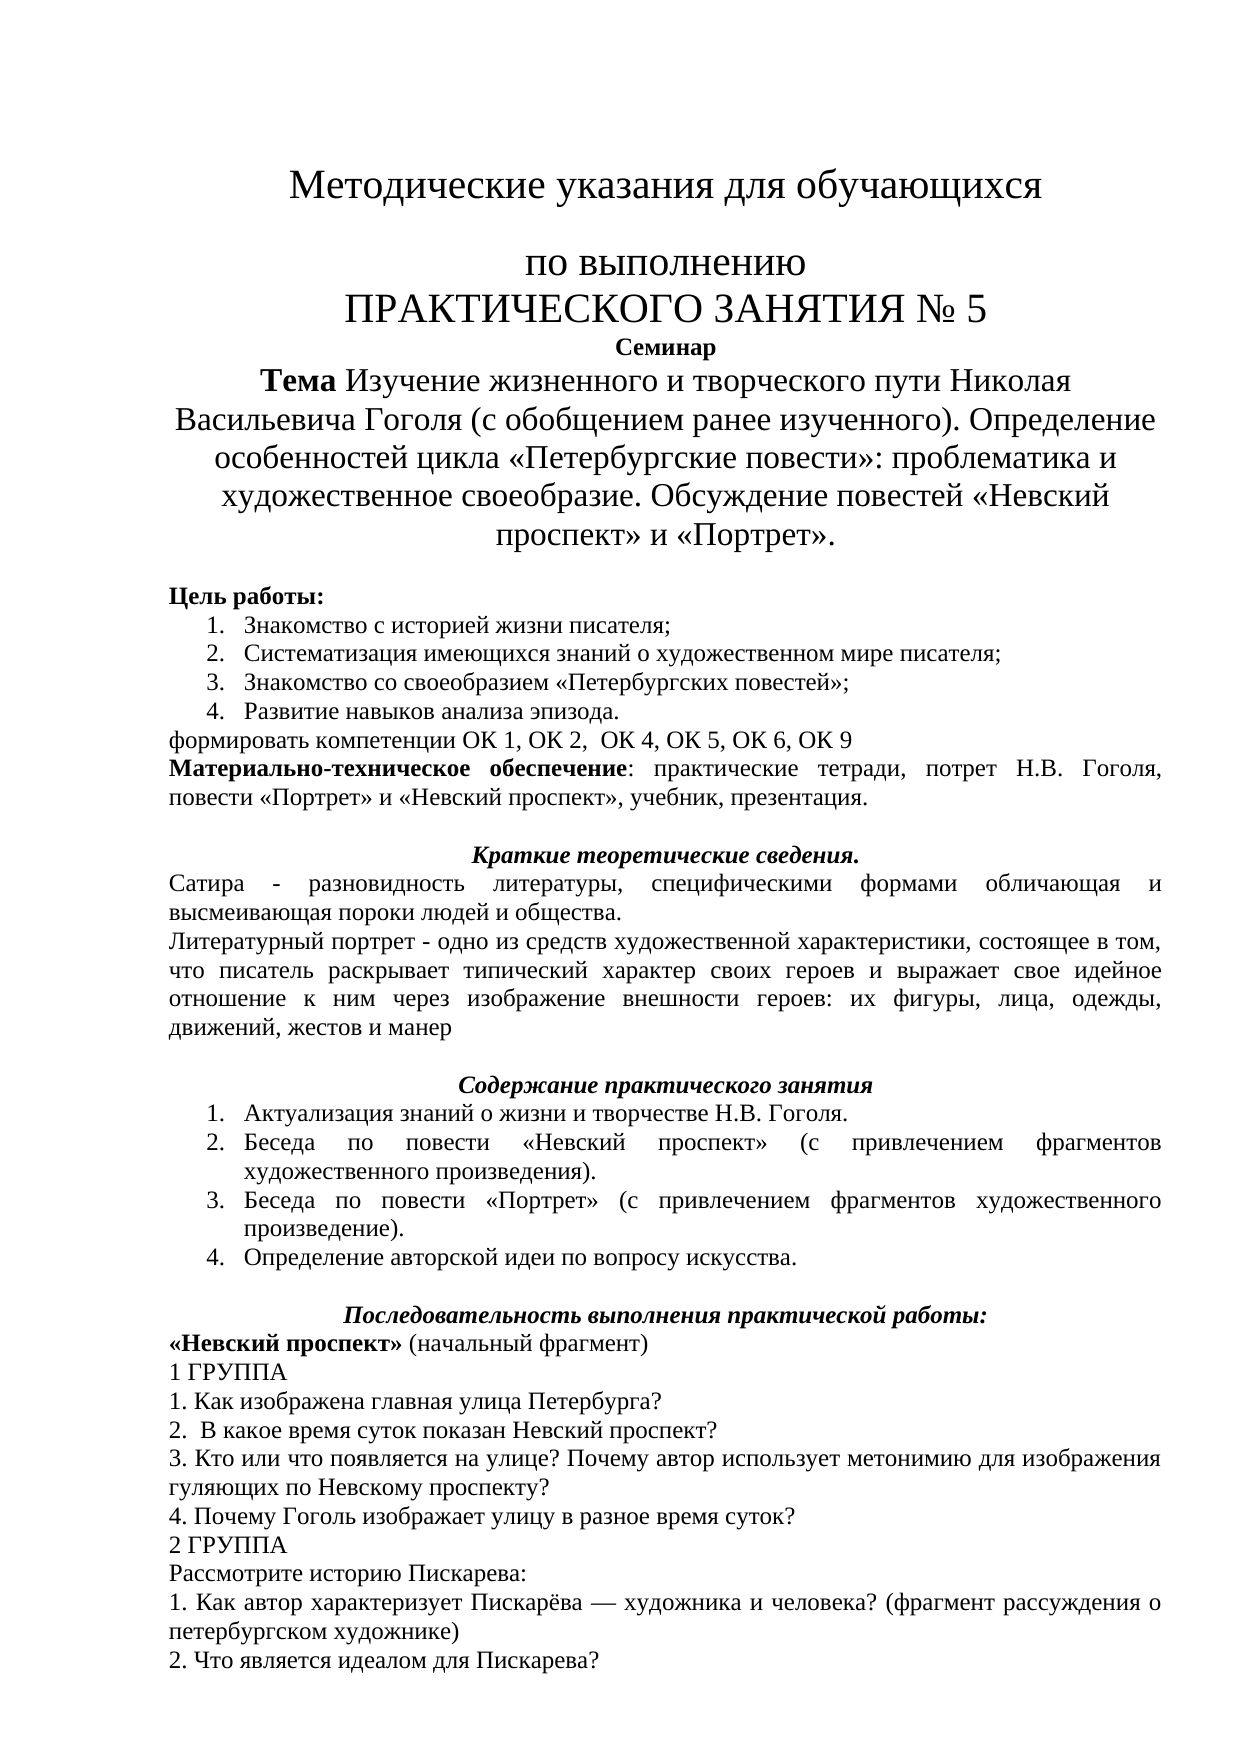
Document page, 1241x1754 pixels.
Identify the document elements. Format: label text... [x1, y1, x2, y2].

text Материально-техническое обеспечение: практические тетради, потрет Н.В. Гоголя, повести «Портрет» и «Невский проспект», учебник, презентация. [169, 753, 1162, 811]
text Сатира - разновидность литературы, специфическими формами обличающая и высмеивающая пороки людей и общества. [169, 868, 1162, 926]
text 2. В какое время суток показан Невский проспект? [169, 1415, 1162, 1443]
text формировать компетенции ОК 1, ОК 2, ОК 4, ОК 5, ОК 6, ОК 9 [169, 725, 1162, 753]
text Цель работы: [169, 581, 1162, 610]
list Определение авторской идеи по вопросу искусства. [206, 1242, 1162, 1271]
text Содержание практического занятия [169, 1070, 1162, 1098]
text Семинар [169, 332, 1162, 361]
text по выполнению [169, 236, 1162, 284]
list Систематизация имеющихся знаний о художественном мире писателя; [206, 638, 1162, 667]
text Методические указания для обучающихся [169, 160, 1162, 208]
list Знакомство с историей жизни писателя; [206, 610, 1162, 638]
text 2. Что является идеалом для Пискарева? [169, 1645, 1162, 1673]
text 4. Почему Гоголь изображает улицу в разное время суток? [169, 1501, 1162, 1530]
text Рассмотрите историю Пискарева: [169, 1558, 1162, 1587]
text Краткие теоретические сведения. [169, 840, 1162, 868]
text 1. Как автор характеризует Пискарёва — художника и человека? (фрагмент рассуждения о петербургском художнике) [169, 1587, 1162, 1645]
text Литературный портрет - одно из средств художественной характеристики, состоящее в том, что писатель раскрывает типический характер своих героев и выражает свое идейное отношение к ним через изображение внешности героев: их фигуры, лица, одежды, движений, жестов и манер [169, 926, 1162, 1041]
text 2 ГРУППА [169, 1530, 1162, 1558]
list Актуализация знаний о жизни и творчестве Н.В. Гоголя. [206, 1098, 1162, 1127]
list Развитие навыков анализа эпизода. [206, 696, 1162, 725]
list Беседа по повести «Невский проспект» (с привлечением фрагментов художественного произведения). [206, 1127, 1162, 1185]
text 3. Кто или что появляется на улице? Почему автор использует метонимию для изображения гуляющих по Невскому проспекту? [169, 1443, 1162, 1501]
list Знакомство со своеобразием «Петербургских повестей»; [206, 667, 1162, 696]
text Последовательность выполнения практической работы: [169, 1300, 1162, 1328]
text 1. Как изображена главная улица Петербурга? [169, 1386, 1162, 1415]
text «Невский проспект» (начальный фрагмент) [169, 1328, 1162, 1357]
list Беседа по повести «Портрет» (с привлечением фрагментов художественного произведение). [206, 1185, 1162, 1242]
text ПРАКТИЧЕСКОГО ЗАНЯТИЯ № 5 [169, 284, 1162, 332]
text Тема Изучение жизненного и творческого пути Николая Васильевича Гоголя (с обобщением ранее изученного). Определение особенностей цикла «Петербургские повести»: проблематика и художественное своеобразие. Обсуждение повестей «Невский проспект» и «Портрет». [169, 361, 1162, 552]
text 1 ГРУППА [169, 1357, 1162, 1386]
